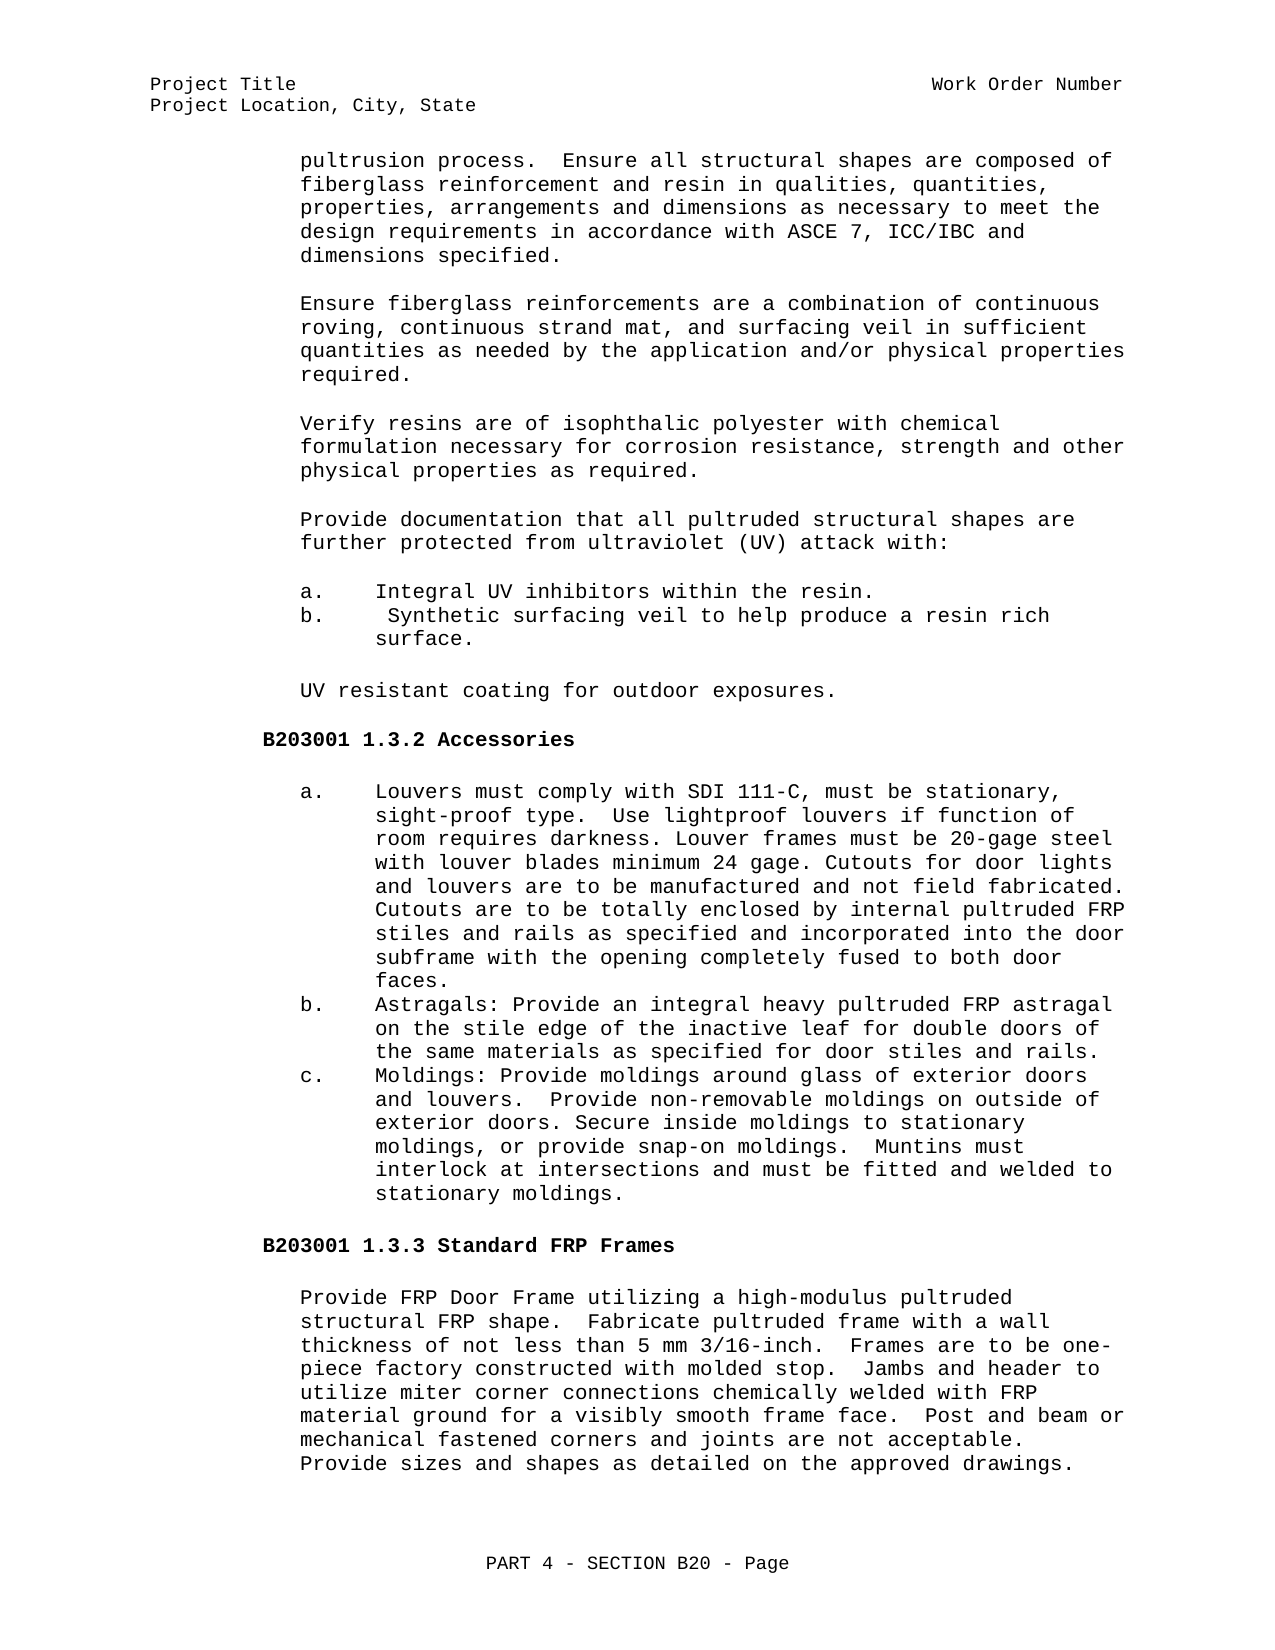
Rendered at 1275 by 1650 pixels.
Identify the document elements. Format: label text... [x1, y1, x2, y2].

text B203001 1.3.3 Standard FRP Frames [225, 1235, 1125, 1259]
text b. Synthetic surfacing veil to help produce a resin rich surface. [300, 605, 1125, 652]
text B203001 1.3.2 Accessories [225, 729, 1125, 753]
text a. Louvers must comply with SDI 111-C, must be stationary, sight-proof type. Use lightproof louvers if function of room requires darkness. Louver frames must be 20-gage steel with louver blades minimum 24 gage. Cutouts for door lights and louvers are to be manufactured and not field fabricated. Cutouts are to be totally enclosed by internal pultruded FRP stiles and rails as specified and incorporated into the door subframe with the opening completely fused to both door faces. [300, 781, 1125, 994]
text a. Integral UV inhibitors within the resin. [300, 581, 1125, 605]
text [300, 150, 1125, 268]
text Provide documentation that all pultruded structural shapes are further protected from ultraviolet (UV) attack with: [300, 509, 1125, 556]
text Ensure fiberglass reinforcements are a combination of continuous roving, continuous strand mat, and surfacing veil in sufficient quantities as needed by the application and/or physical properties required. [300, 293, 1125, 388]
text b. Astragals: Provide an integral heavy pultruded FRP astragal on the stile edge of the inactive leaf for double doors of the same materials as specified for door stiles and rails. [300, 994, 1125, 1065]
text Provide FRP Door Frame utilizing a high-modulus pultruded structural FRP shape. Fabricate pultruded frame with a wall thickness of not less than 5 mm 3/16-inch. Frames are to be one-piece factory constructed with molded stop. Jambs and header to utilize miter corner connections chemically welded with FRP material ground for a visibly smooth frame face. Post and beam or mechanical fastened corners and joints are not acceptable. Provide sizes and shapes as detailed on the approved drawings. [300, 1287, 1125, 1476]
text c. Moldings: Provide moldings around glass of exterior doors and louvers. Provide non-removable moldings on outside of exterior doors. Secure inside moldings to stationary moldings, or provide snap-on moldings. Muntins must interlock at intersections and must be fitted and welded to stationary moldings. [300, 1065, 1125, 1207]
text Verify resins are of isophthalic polyester with chemical formulation necessary for corrosion resistance, strength and other physical properties as required. [300, 413, 1125, 484]
text UV resistant coating for outdoor exposures. [300, 680, 1125, 704]
